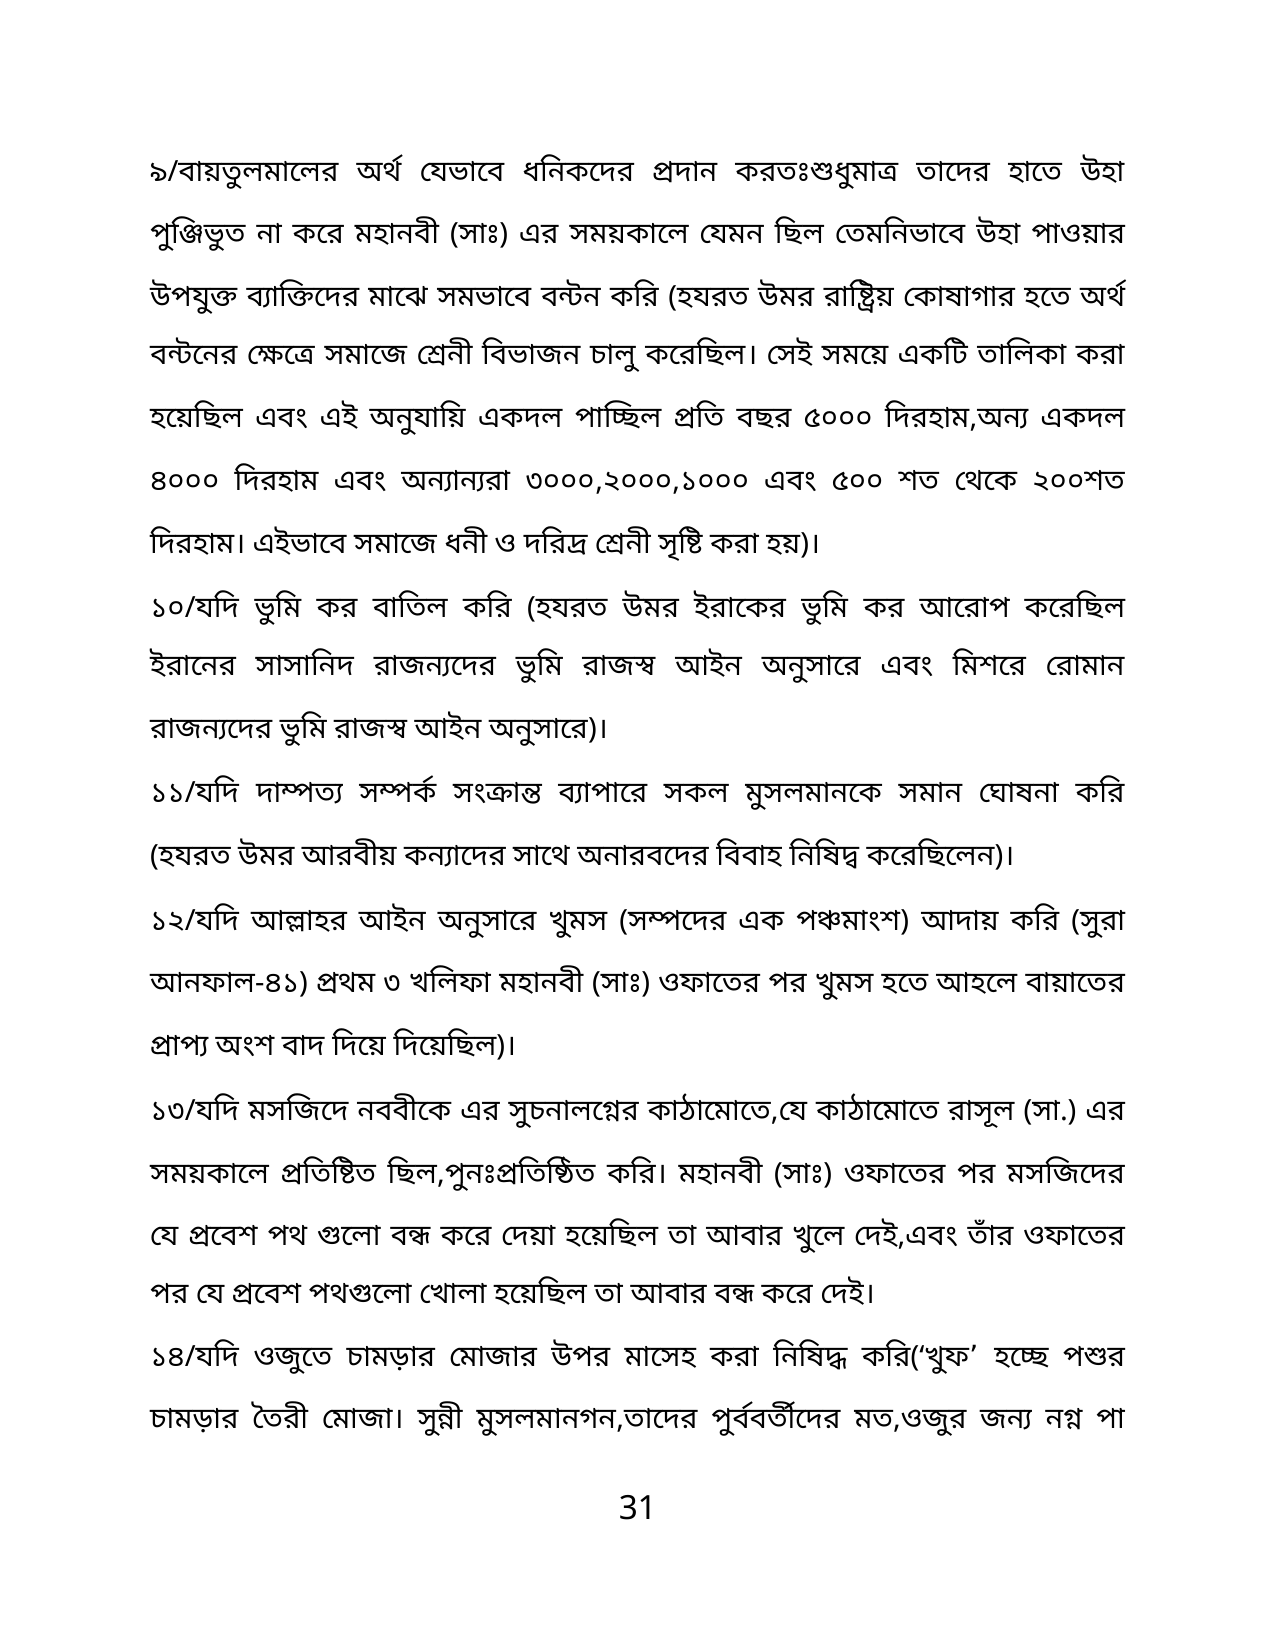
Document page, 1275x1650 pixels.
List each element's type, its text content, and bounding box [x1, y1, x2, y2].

text ১১/যদি দাম্পত্য সম্পর্ক সংক্রান্ত ব্যাপারে সকল মুসলমানকে সমান ঘোষনা করি (হযরত উমর আরবীয় কন্যাদের সাথে অনারবদের বিবাহ নিষিদ্ব করেছিলেন)। [150, 772, 1125, 877]
text ১০/যদি ভুমি কর বাতিল করি (হযরত উমর ইরাকের ভুমি কর আরোপ করেছিল ইরানের সাসানিদ রাজন্যদের ভুমি রাজস্ব আইন অনুসারে এবং মিশরে রোমান রাজন্যদের ভুমি রাজস্ব আইন অনুসারে)। [150, 586, 1125, 750]
text ১৩/যদি মসজিদে নববীকে এর সুচনালগ্নের কাঠামোতে,যে কাঠামোতে রাসূল (সা.) এর সময়কালে প্রতিষ্টিত ছিল,পুনঃপ্রতিষ্ঠিত করি। মহানবী (সাঃ) ওফাতের পর মসজিদের যে প্রবেশ পথ গুলো বন্ধ করে দেয়া হয়েছিল তা আবার খুলে দেই,এবং তাঁর ওফাতের পর যে প্রবেশ পথগুলো খোলা হয়েছিল তা আবার বন্ধ করে দেই। [150, 1089, 1125, 1316]
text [150, 1335, 1125, 1441]
text ১২/যদি আল্লাহর আইন অনুসারে খুমস (সম্পদের এক পঞ্চমাংশ) আদায় করি (সুরা আনফাল-৪১) প্রথম ৩ খলিফা মহানবী (সাঃ) ওফাতের পর খুমস হতে আহলে বায়াতের প্রাপ্য অংশ বাদ দিয়ে দিয়েছিল)। [150, 899, 1125, 1068]
text ৯/বায়তুলমালের অর্থ যেভাবে ধনিকদের প্রদান করতঃশুধুমাত্র তাদের হাতে উহা পুঞ্জিভুত না করে মহানবী (সাঃ) এর সময়কালে যেমন ছিল তেমনিভাবে উহা পাওয়ার উপযুক্ত ব্যাক্তিদের মাঝে সমভাবে বন্টন করি (হযরত উমর রাষ্ট্রিয় কোষাগার হতে অর্থ বন্টনের ক্ষেত্রে সমাজে শ্রেনী বিভাজন চালু করেছিল। সেই সময়ে একটি তালিকা করা হয়েছিল এবং এই অনুযায়ি একদল পাচ্ছিল প্রতি বছর ৫০০০ দিরহাম,অন্য একদল ৪০০০ দিরহাম এবং অন্যান্যরা ৩০০০,২০০০,১০০০ এবং ৫০০ শত থেকে ২০০শত দিরহাম। এইভাবে সমাজে ধনী ও দরিদ্র শ্রেনী সৃষ্টি করা হয়)। [150, 150, 1125, 565]
